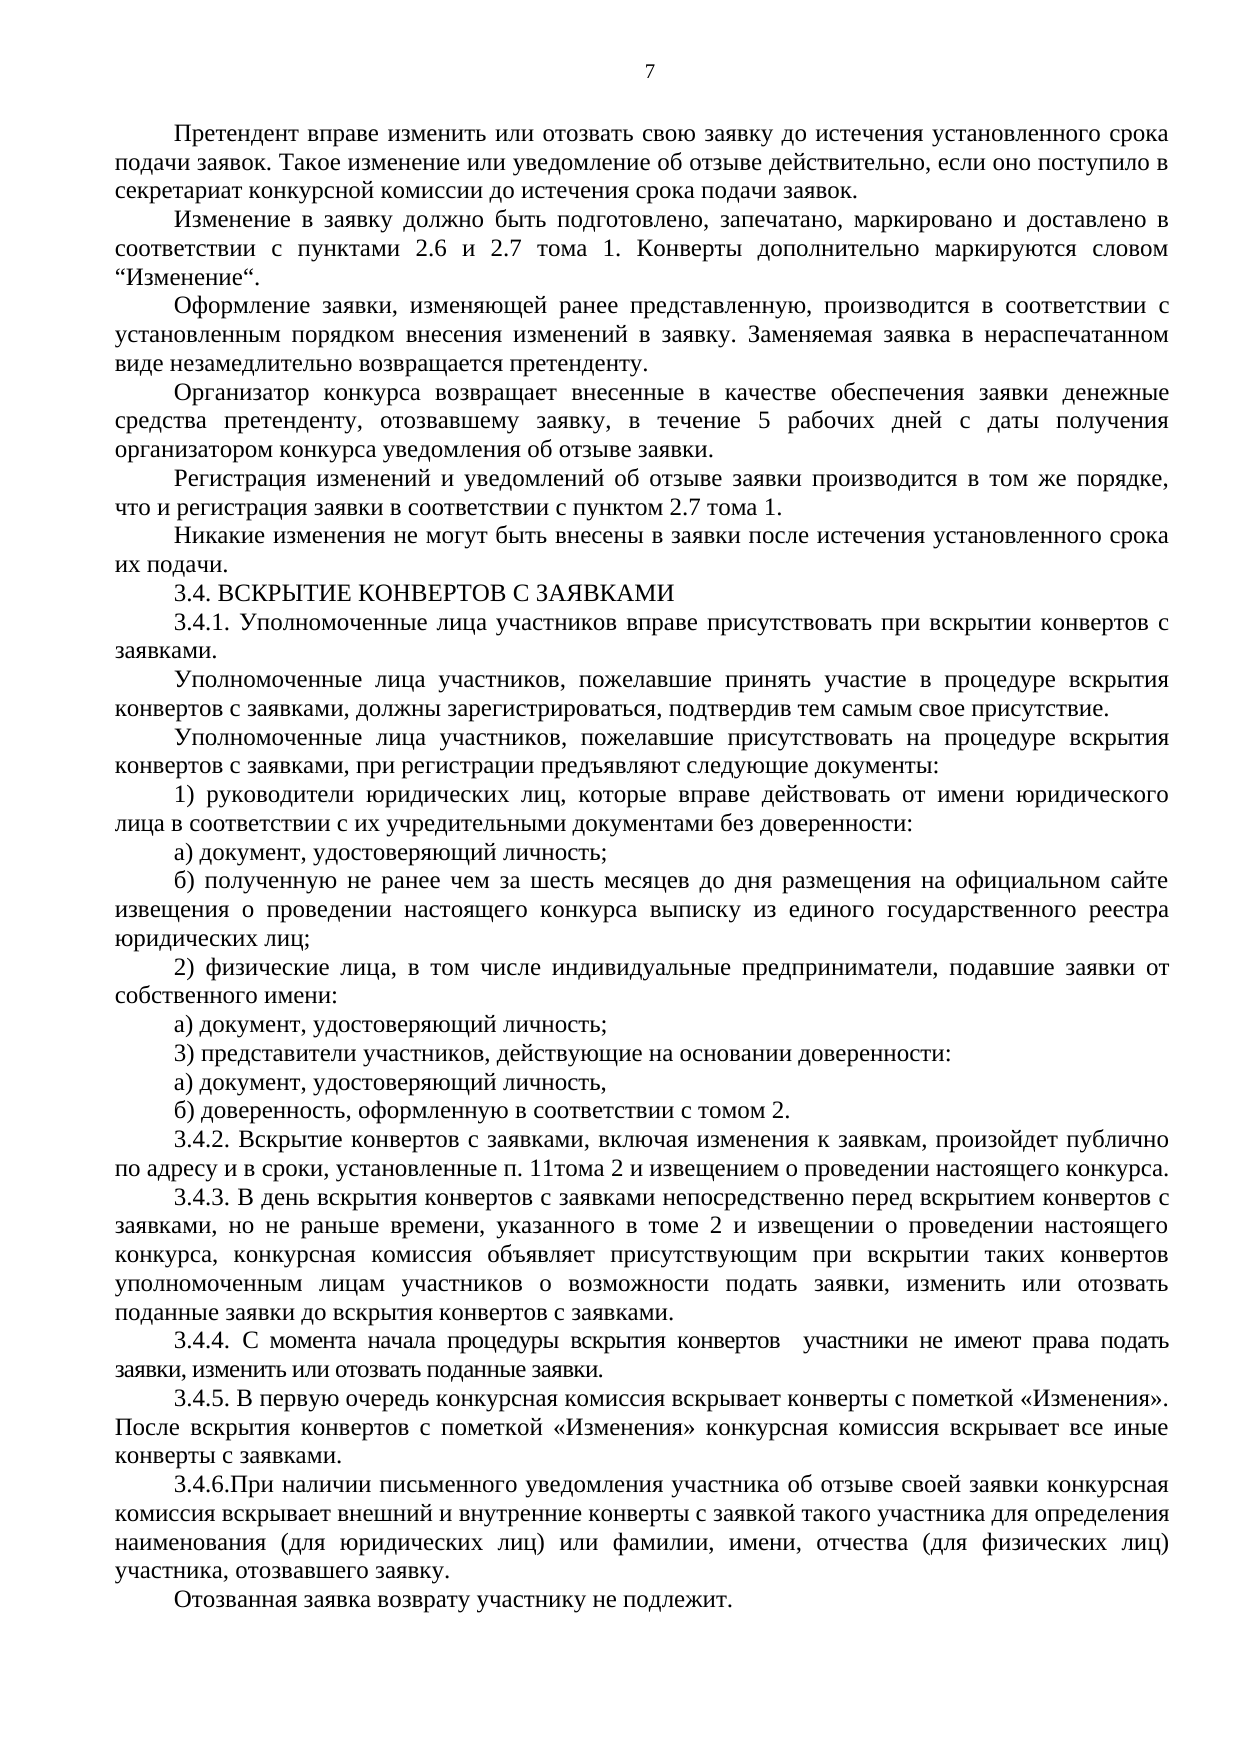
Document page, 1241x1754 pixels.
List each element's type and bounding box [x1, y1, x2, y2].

table_header [103, 118, 1181, 1613]
